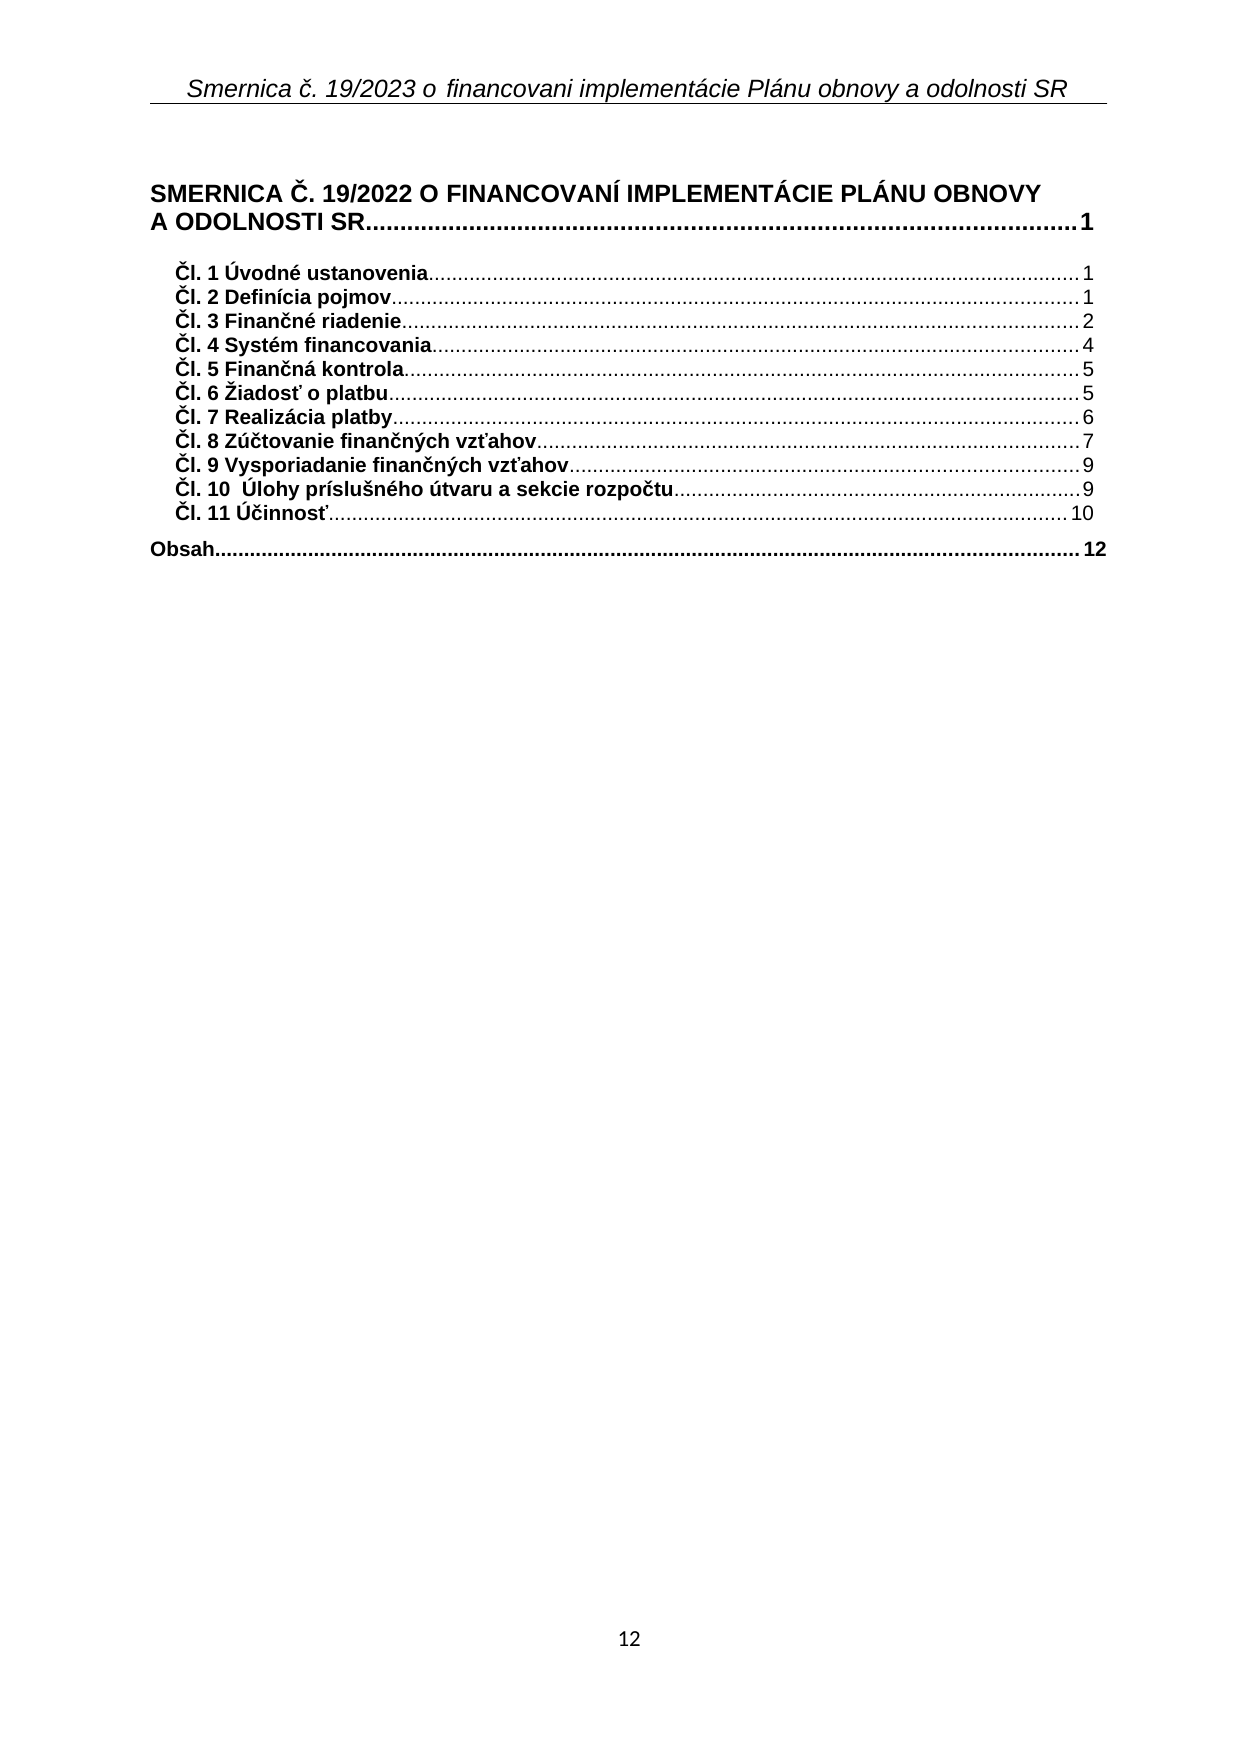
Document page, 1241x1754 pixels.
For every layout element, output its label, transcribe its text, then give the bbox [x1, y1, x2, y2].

text Čl. 11 Účinnosť 10 [175, 501, 1107, 525]
text Čl. 2 Definícia pojmov 1 [175, 285, 1107, 309]
text Čl. 7 Realizácia platby 6 [175, 405, 1107, 429]
text Čl. 10 Úlohy príslušného útvaru a sekcie rozpočtu 9 [175, 477, 1107, 501]
text Čl. 9 Vysporiadanie finančných vzťahov 9 [175, 453, 1107, 477]
text Smernica č. 19/2022 o financovaní implementácie Plánu obnovy a odolnosti SR 1 [150, 179, 1107, 236]
text Čl. 5 Finančná kontrola 5 [175, 357, 1107, 381]
text Čl. 6 Žiadosť o platbu 5 [175, 381, 1107, 405]
text Obsah 12 [150, 537, 1107, 561]
text Čl. 1 Úvodné ustanovenia 1 [175, 261, 1107, 285]
text Čl. 8 Zúčtovanie finančných vzťahov 7 [175, 429, 1107, 453]
text Čl. 3 Finančné riadenie 2 [175, 309, 1107, 333]
text Čl. 4 Systém financovania 4 [175, 333, 1107, 357]
